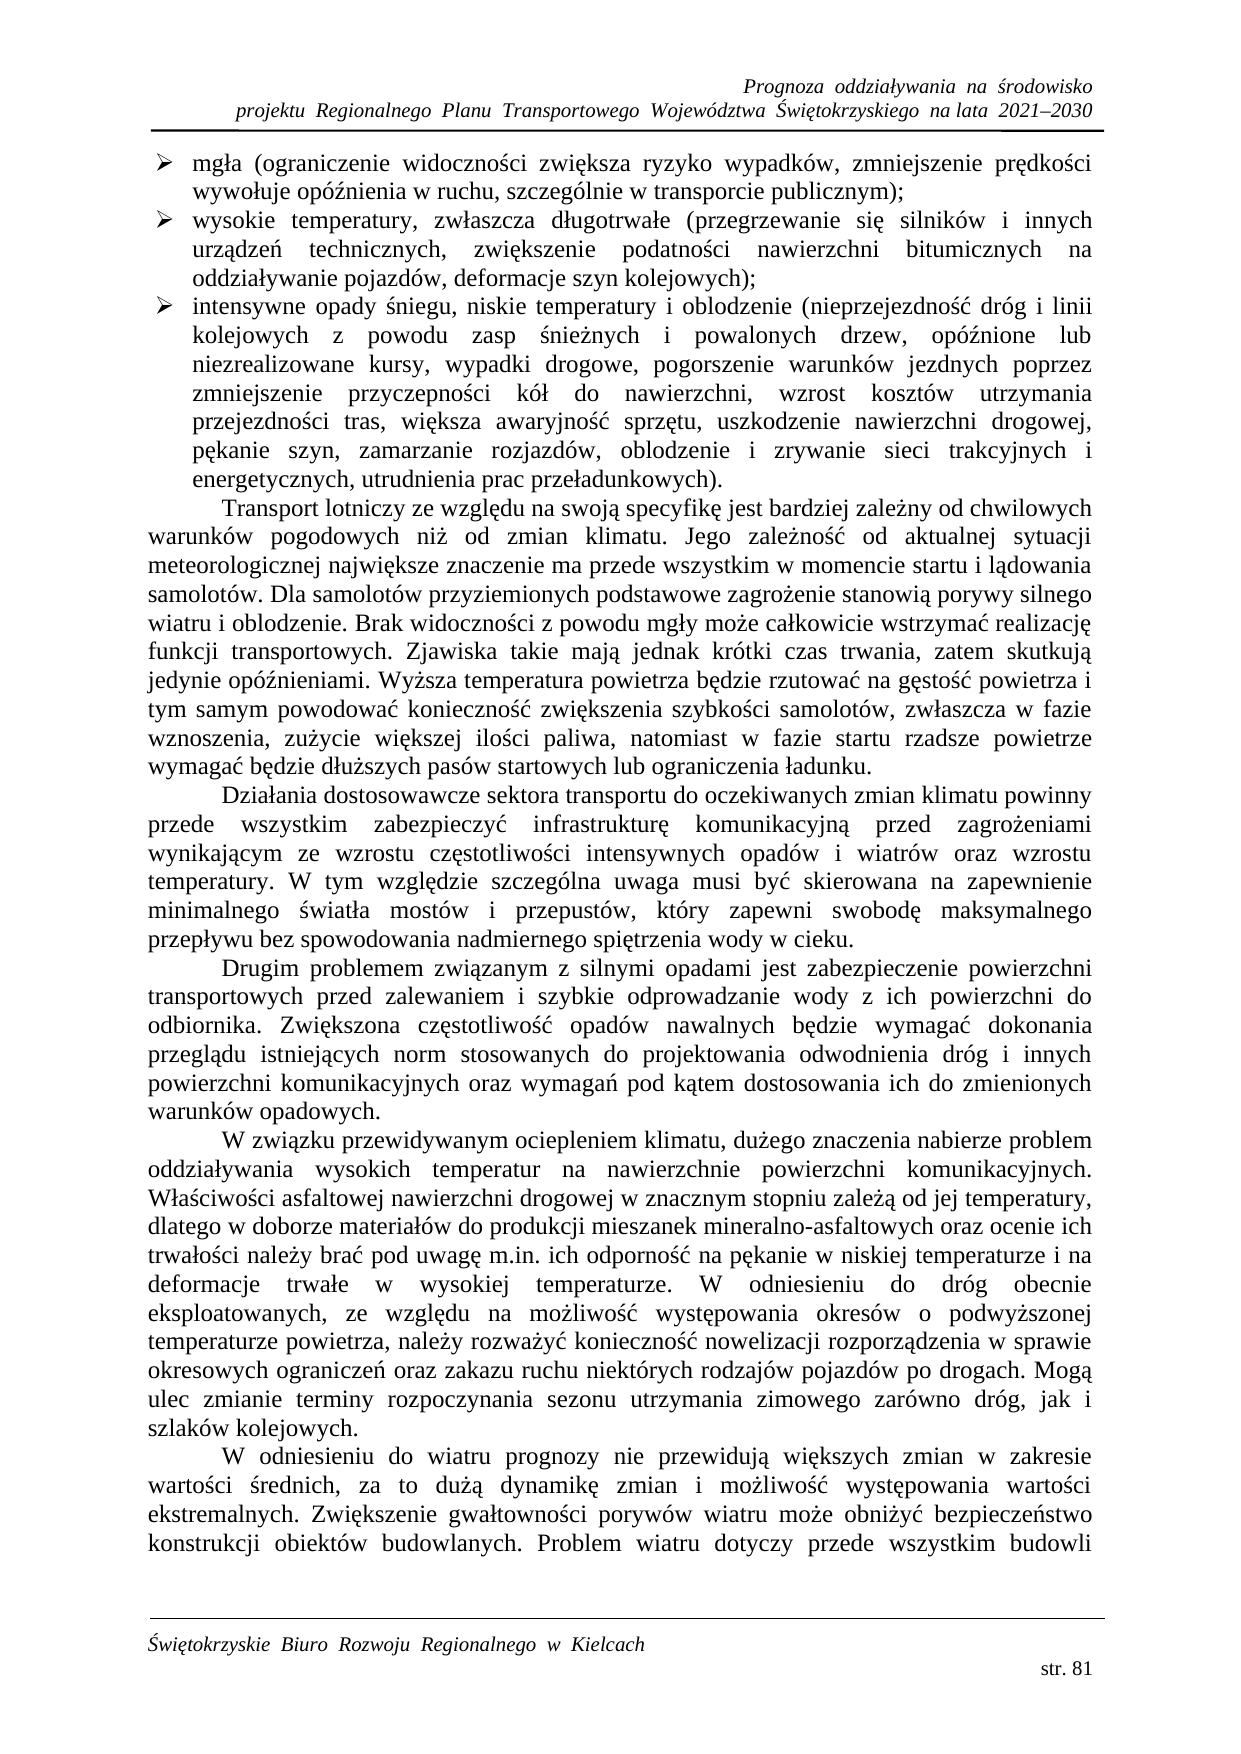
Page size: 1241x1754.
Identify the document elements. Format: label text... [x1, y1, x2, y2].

text W związku przewidywanym ociepleniem klimatu, dużego znaczenia nabierze problem oddziaływania wysokich temperatur na nawierzchnie powierzchni komunikacyjnych. Właściwości asfaltowej nawierzchni drogowej w znacznym stopniu zależą od jej temperatury, dlatego w doborze materiałów do produkcji mieszanek mineralno-asfaltowych oraz ocenie ich trwałości należy brać pod uwagę m.in. ich odporność na pękanie w niskiej temperaturze i na deformacje trwałe w wysokiej temperaturze. W odniesieniu do dróg obecnie eksploatowanych, ze względu na możliwość występowania okresów o podwyższonej temperaturze powietrza, należy rozważyć konieczność nowelizacji rozporządzenia w sprawie okresowych ograniczeń oraz zakazu ruchu niektórych rodzajów pojazdów po drogach. Mogą ulec zmianie terminy rozpoczynania sezonu utrzymania zimowego zarówno dróg, jak i szlaków kolejowych. [148, 1125, 1093, 1441]
text Drugim problemem związanym z silnymi opadami jest zabezpieczenie powierzchni transportowych przed zalewaniem i szybkie odprowadzanie wody z ich powierzchni do odbiornika. Zwiększona częstotliwość opadów nawalnych będzie wymagać dokonania przeglądu istniejących norm stosowanych do projektowania odwodnienia dróg i innych powierzchni komunikacyjnych oraz wymagań pod kątem dostosowania ich do zmienionych warunków opadowych. [148, 953, 1093, 1125]
text Działania dostosowawcze sektora transportu do oczekiwanych zmian klimatu powinny przede wszystkim zabezpieczyć infrastrukturę komunikacyjną przed zagrożeniami wynikającym ze wzrostu częstotliwości intensywnych opadów i wiatrów oraz wzrostu temperatury. W tym względzie szczególna uwaga musi być skierowana na zapewnienie minimalnego światła mostów i przepustów, który zapewni swobodę maksymalnego przepływu bez spowodowania nadmiernego spiętrzenia wody w cieku. [148, 780, 1093, 953]
text Transport lotniczy ze względu na swoją specyfikę jest bardziej zależny od chwilowych warunków pogodowych niż od zmian klimatu. Jego zależność od aktualnej sytuacji meteorologicznej największe znaczenie ma przede wszystkim w momencie startu i lądowania samolotów. Dla samolotów przyziemionych podstawowe zagrożenie stanowią porywy silnego wiatru i oblodzenie. Brak widoczności z powodu mgły może całkowicie wstrzymać realizację funkcji transportowych. Zjawiska takie mają jednak krótki czas trwania, zatem skutkują jedynie opóźnieniami. Wyższa temperatura powietrza będzie rzutować na gęstość powietrza i tym samym powodować konieczność zwiększenia szybkości samolotów, zwłaszcza w fazie wznoszenia, zużycie większej ilości paliwa, natomiast w fazie startu rzadsze powietrze wymagać będzie dłuższych pasów startowych lub ograniczenia ładunku. [148, 493, 1093, 780]
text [148, 1441, 1093, 1556]
list intensywne opady śniegu, niskie temperatury i oblodzenie (nieprzejezdność dróg i linii kolejowych z powodu zasp śnieżnych i powalonych drzew, opóźnione lub niezrealizowane kursy, wypadki drogowe, pogorszenie warunków jezdnych poprzez zmniejszenie przyczepności kół do nawierzchni, wzrost kosztów utrzymania przejezdności tras, większa awaryjność sprzętu, uszkodzenie nawierzchni drogowej, pękanie szyn, zamarzanie rozjazdów, oblodzenie i zrywanie sieci trakcyjnych i energetycznych, utrudnienia prac przeładunkowych). [154, 291, 1093, 493]
list wysokie temperatury, zwłaszcza długotrwałe (przegrzewanie się silników i innych urządzeń technicznych, zwiększenie podatności nawierzchni bitumicznych na oddziaływanie pojazdów, deformacje szyn kolejowych); [154, 205, 1093, 291]
list mgła (ograniczenie widoczności zwiększa ryzyko wypadków, zmniejszenie prędkości wywołuje opóźnienia w ruchu, szczególnie w transporcie publicznym); [154, 148, 1093, 205]
